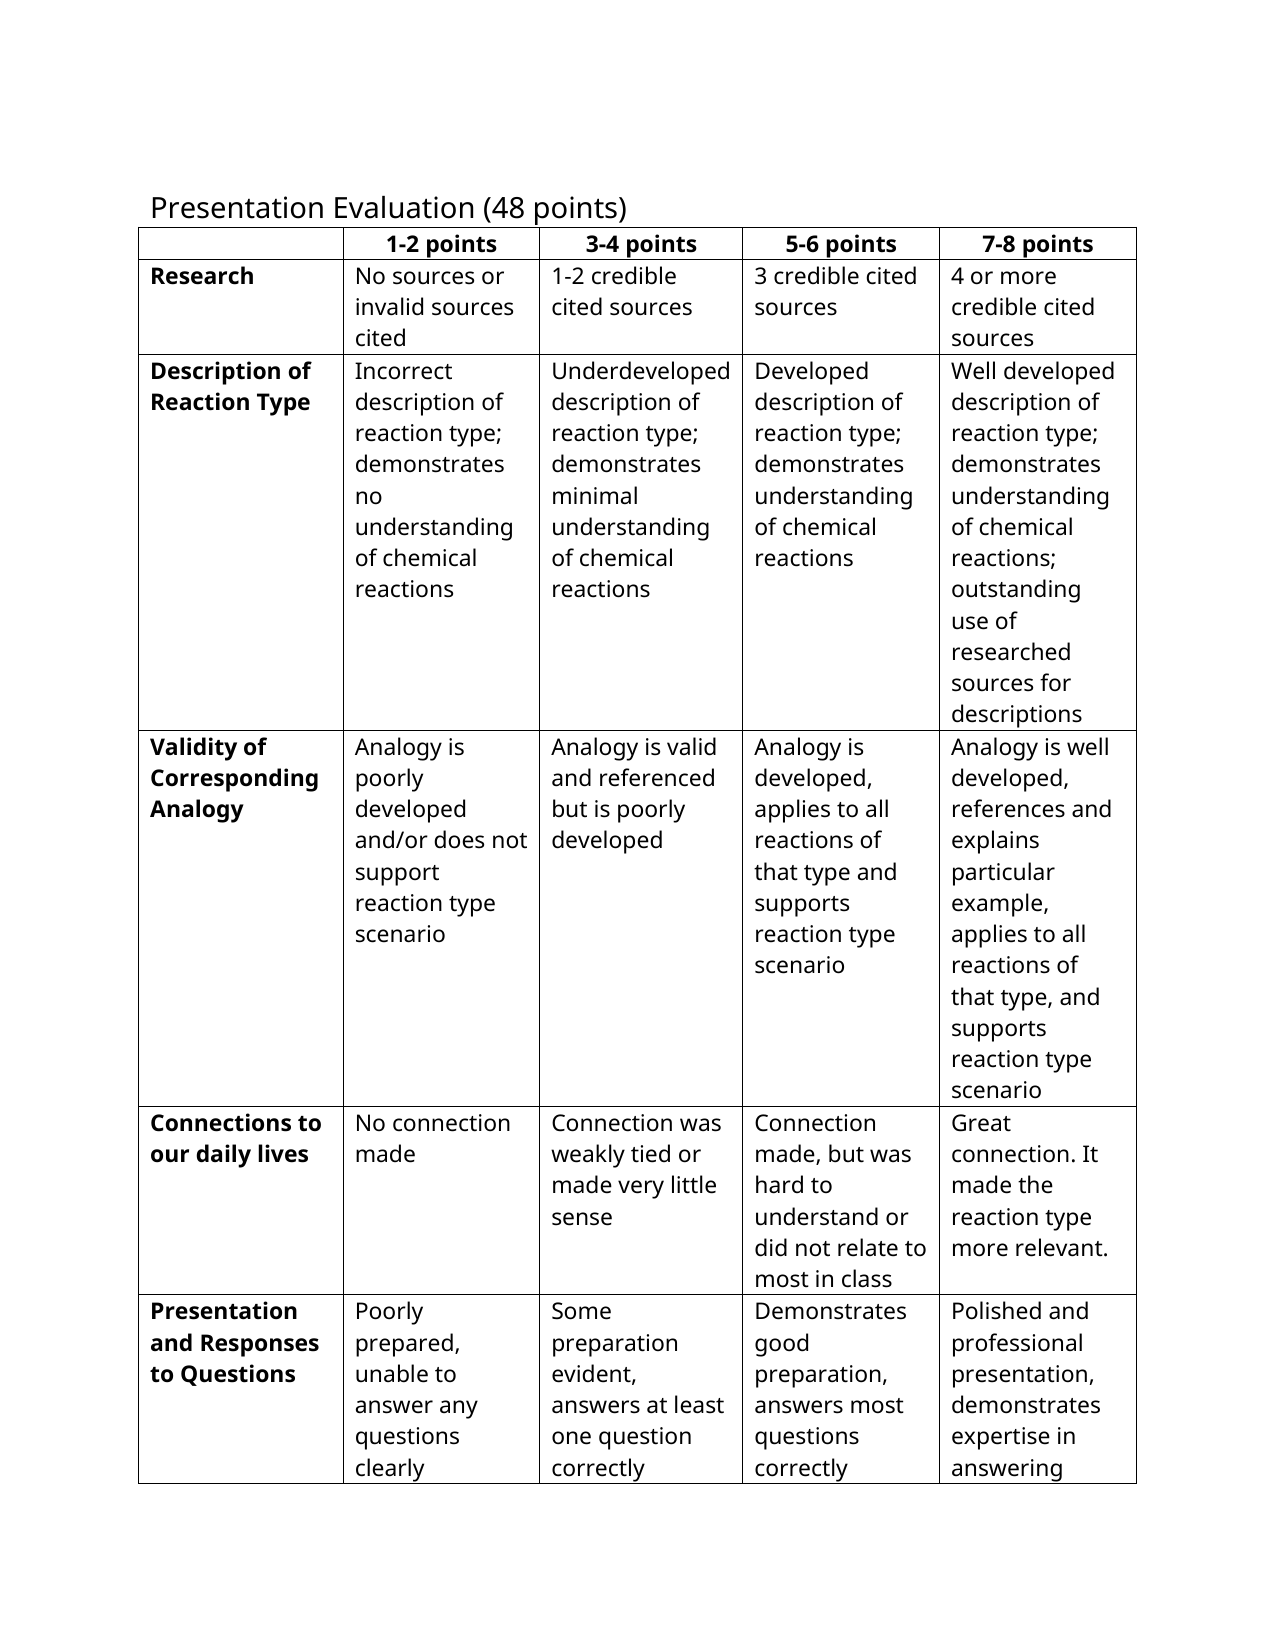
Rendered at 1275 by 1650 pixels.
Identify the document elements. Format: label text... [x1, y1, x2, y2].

table_cell Connection was weakly tied or made very little sense [540, 1107, 742, 1294]
table_cell Incorrect description of reaction type; demonstrates no understanding of chemical reactions [344, 355, 539, 730]
table_cell Analogy is valid and referenced but is poorly developed [540, 731, 742, 1106]
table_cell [139, 1295, 343, 1483]
table_header [139, 228, 343, 259]
table_cell 3 credible cited sources [743, 260, 939, 354]
table_cell Analogy is poorly developed and/or does not support reaction type scenario [344, 731, 539, 1106]
table_cell 1-2 credible cited sources [540, 260, 742, 354]
table_header 5-6 points [743, 228, 939, 259]
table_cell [743, 1295, 939, 1483]
table_cell Well developed description of reaction type; demonstrates understanding of chemical reactions; outstanding use of researched sources for descriptions [940, 355, 1136, 730]
table_cell Analogy is well developed, references and explains particular example, applies to all reactions of that type, and supports reaction type scenario [940, 731, 1136, 1106]
table_header 7-8 points [940, 228, 1136, 259]
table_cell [540, 1295, 742, 1483]
table_cell Developed description of reaction type; demonstrates understanding of chemical reactions [743, 355, 939, 730]
table_cell No connection made [344, 1107, 539, 1294]
table_cell Research [139, 260, 343, 354]
table_header 3-4 points [540, 228, 742, 259]
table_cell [940, 1295, 1136, 1483]
table_cell Connection made, but was hard to understand or did not relate to most in class [743, 1107, 939, 1294]
table_cell Description of Reaction Type [139, 355, 343, 730]
table_cell 4 or more credible cited sources [940, 260, 1136, 354]
table_cell Underdeveloped description of reaction type; demonstrates minimal understanding of chemical reactions [540, 355, 742, 730]
table_header 1-2 points [344, 228, 539, 259]
table_cell Validity of Corresponding Analogy [139, 731, 343, 1106]
table_cell No sources or invalid sources cited [344, 260, 539, 354]
table_cell Great connection. It made the reaction type more relevant. [940, 1107, 1136, 1294]
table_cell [344, 1295, 539, 1483]
table_cell Connections to our daily lives [139, 1107, 343, 1294]
table_cell Analogy is developed, applies to all reactions of that type and supports reaction type scenario [743, 731, 939, 1106]
text Presentation Evaluation (48 points) [150, 187, 1125, 227]
